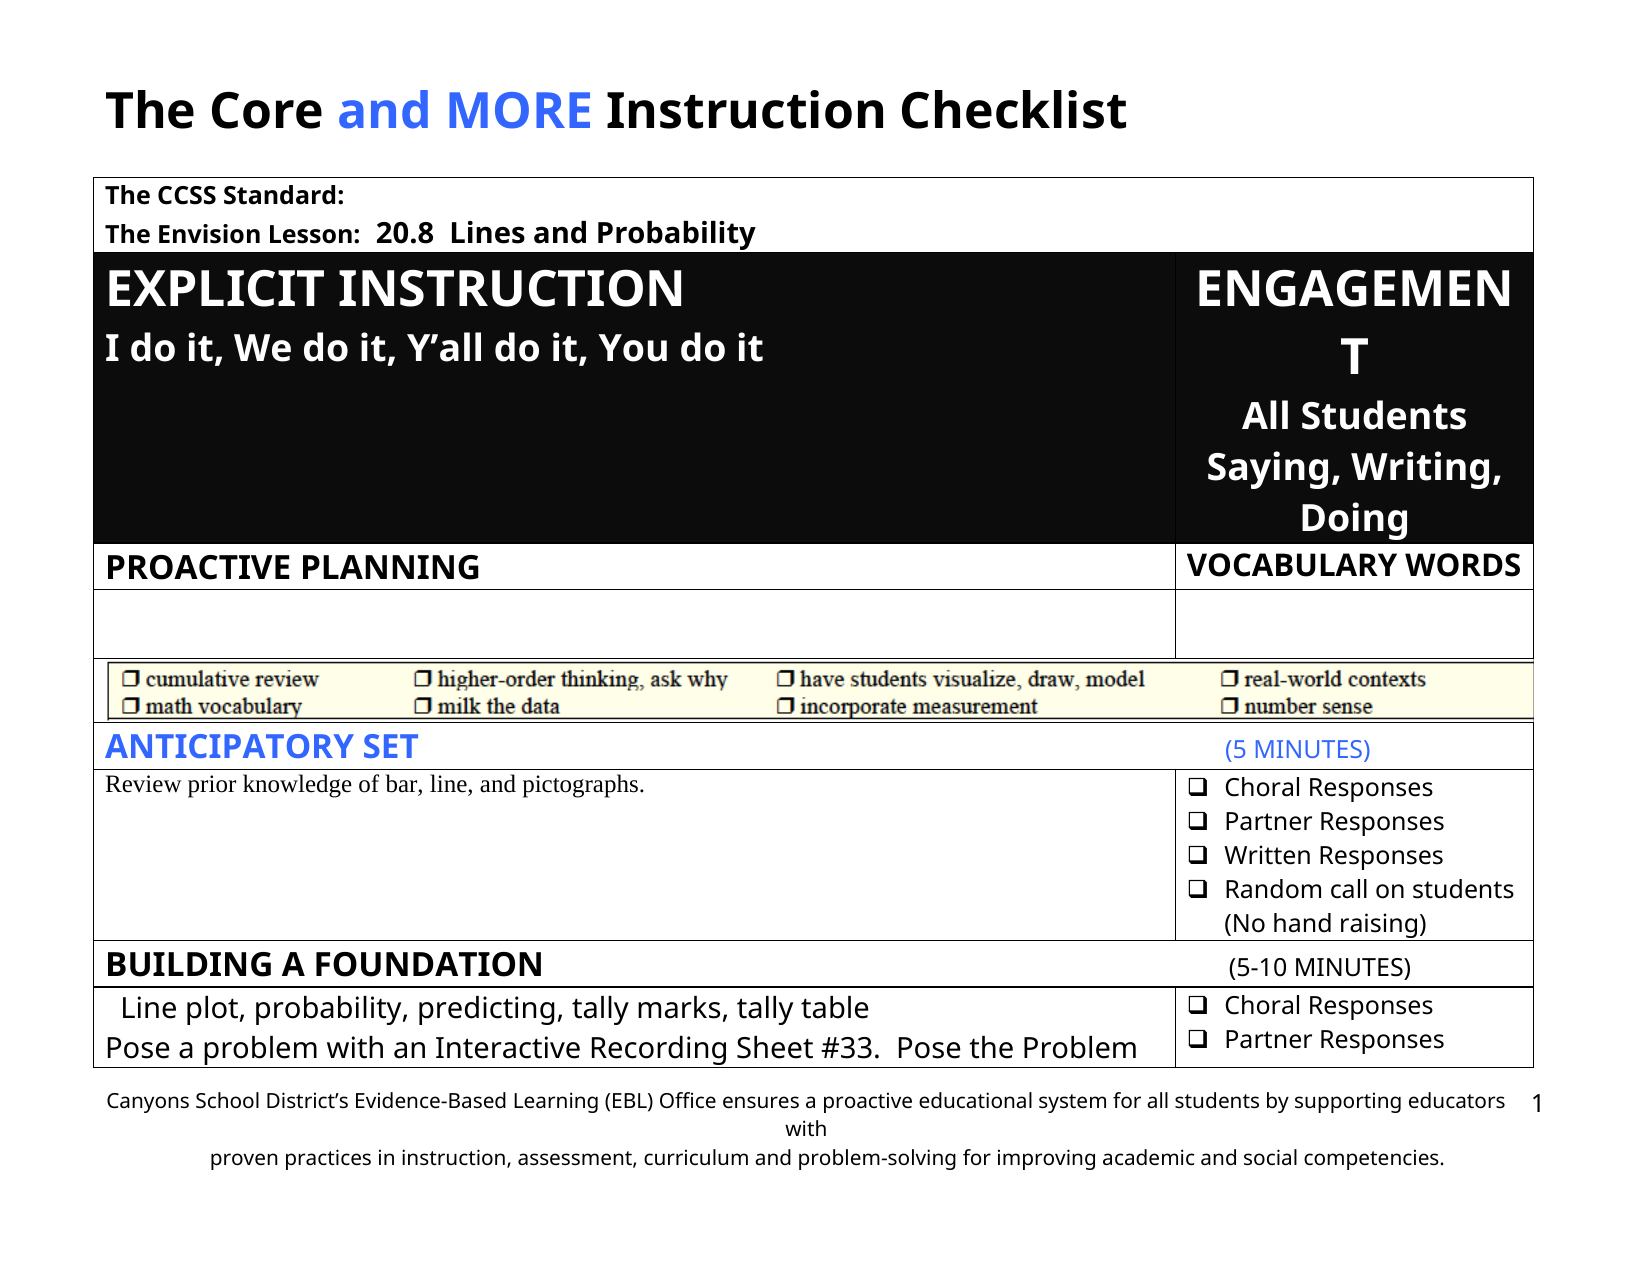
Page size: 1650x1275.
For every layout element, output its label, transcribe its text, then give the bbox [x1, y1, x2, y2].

table_cell Choral Responses Partner Responses Written Responses Random call on students (No hand raising) [1176, 770, 1533, 940]
table_cell Review prior knowledge of bar, line, and pictographs. [94, 770, 1175, 940]
picture [105, 659, 1534, 722]
table_cell PROACTIVE PLANNING [94, 544, 1175, 589]
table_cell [94, 988, 1175, 1067]
table_cell BUILDING A FOUNDATION (5-10 MINUTES) [94, 941, 1533, 986]
table_cell ANTICIPATORY SET (5 MINUTES) [94, 723, 1533, 768]
table_cell VOCABULARY WORDS [1176, 544, 1533, 589]
table_cell ENGAGEMENT All Students Saying, Writing, Doing [1176, 253, 1533, 542]
table_cell [94, 590, 1175, 658]
table_header The CCSS Standard: The Envision Lesson: 20.8 Lines and Probability [94, 178, 1533, 252]
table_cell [1176, 988, 1533, 1067]
table_cell [94, 659, 105, 722]
table_cell [1176, 590, 1533, 658]
text The Core and MORE Instruction Checklist [105, 75, 1545, 143]
table_cell EXPLICIT INSTRUCTION I do it, We do it, Y’all do it, You do it [94, 253, 1175, 542]
